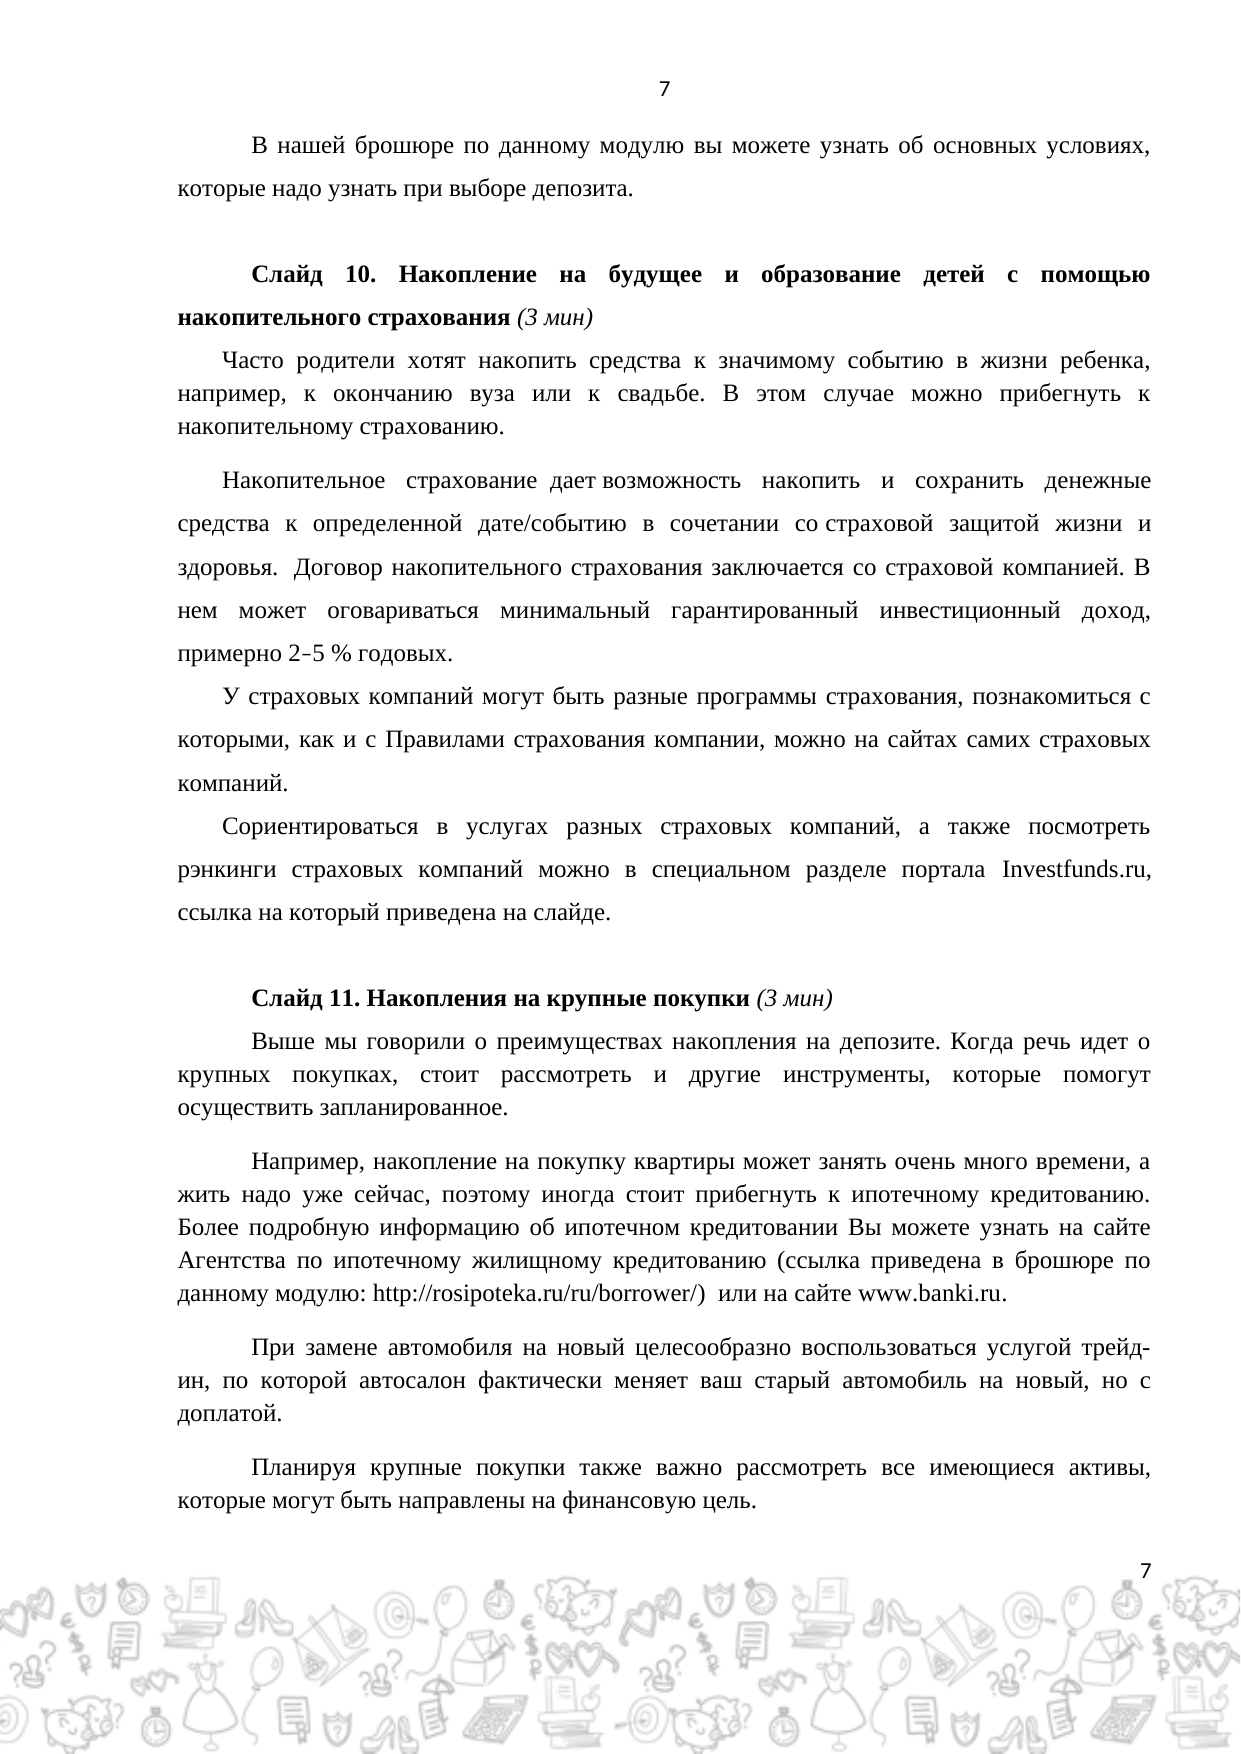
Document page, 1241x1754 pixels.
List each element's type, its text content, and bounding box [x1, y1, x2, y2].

picture [0, 1556, 1241, 1754]
text Например, накопление на покупку квартиры может занять очень много времени, а жить надо уже сейчас, поэтому иногда стоит прибегнуть к ипотечному кредитованию. Более подробную информацию об ипотечном кредитовании Вы можете узнать на сайте Агентства по ипотечному жилищному кредитованию (ссылка приведена в брошюре по данному модулю: http://rosipoteka.ru/ru/borrower/) или на сайте www.banki.ru. [177, 1146, 1152, 1307]
text Планируя крупные покупки также важно рассмотреть все имеющиеся активы, которые могут быть направлены на финансовую цель. [177, 1452, 1152, 1514]
text Выше мы говорили о преимуществах накопления на депозите. Когда речь идет о крупных покупках, стоит рассмотреть и другие инструменты, которые помогут осуществить запланированное. [177, 1026, 1152, 1121]
text Часто родители хотят накопить средства к значимому событию в жизни ребенка, например, к окончанию вуза или к свадьбе. В этом случае можно прибегнуть к накопительному страхованию. [177, 345, 1152, 440]
text Накопительное страхование дает возможность накопить и сохранить денежные средства к определенной дате/событию в сочетании со страховой защитой жизни и здоровья. Договор накопительного страхования заключается со страховой компанией. В нем может оговариваться минимальный гарантированный инвестиционный доход, примерно 2–5 % годовых. [177, 465, 1152, 667]
text В нашей брошюре по данному модулю вы можете узнать об основных условиях, которые надо узнать при выборе депозита. [177, 130, 1152, 202]
text Сориентироваться в услугах разных страховых компаний, а также посмотреть рэнкинги страховых компаний можно в специальном разделе портала Investfunds.ru, ссылка на который приведена на слайде. [177, 811, 1152, 926]
text При замене автомобиля на новый целесообразно воспользоваться услугой трейд-ин, по которой автосалон фактически меняет ваш старый автомобиль на новый, но с доплатой. [177, 1332, 1152, 1427]
text Слайд 11. Накопления на крупные покупки (3 мин) [177, 983, 1152, 1012]
text Слайд 10. Накопление на будущее и образование детей с помощью накопительного страхования (3 мин) [177, 259, 1152, 331]
text У страховых компаний могут быть разные программы страхования, познакомиться с которыми, как и с Правилами страхования компании, можно на сайтах самих страховых компаний. [177, 681, 1152, 796]
